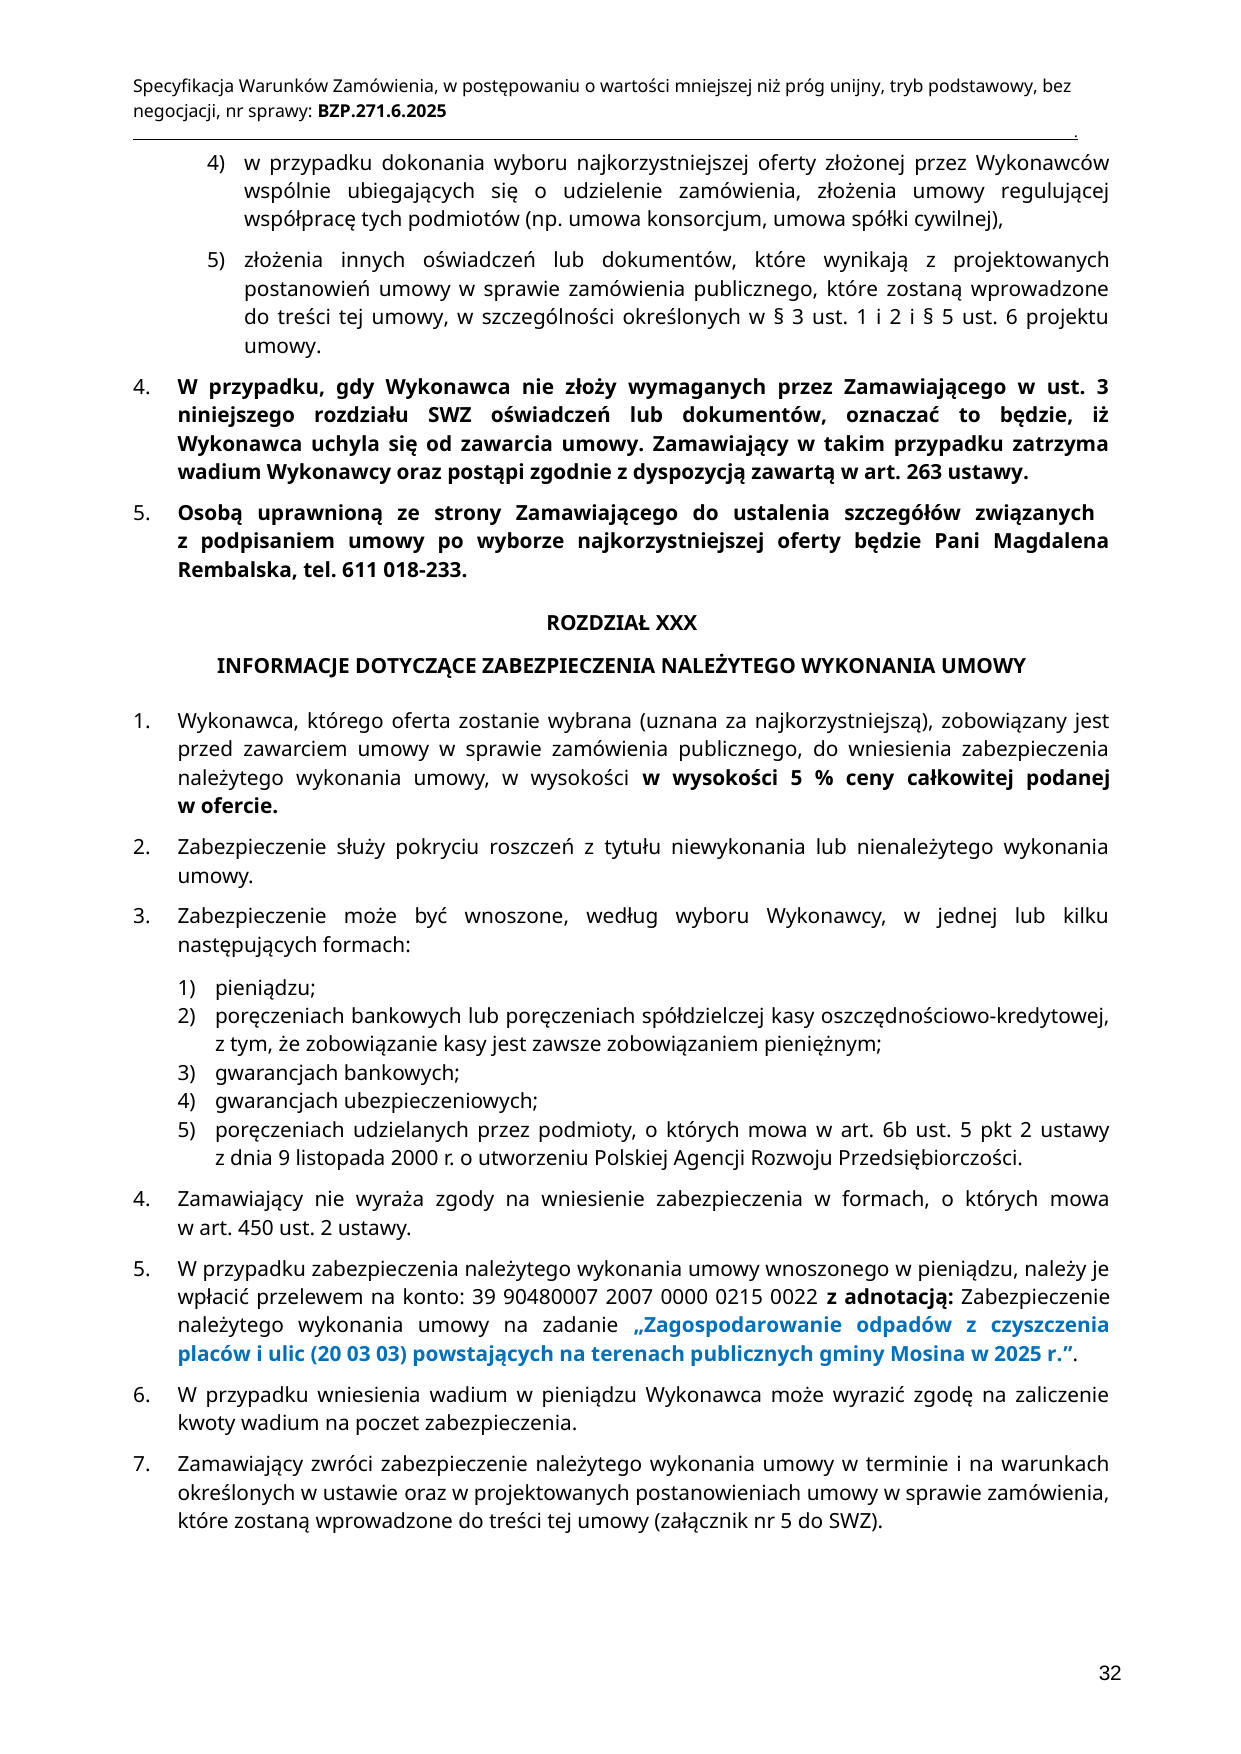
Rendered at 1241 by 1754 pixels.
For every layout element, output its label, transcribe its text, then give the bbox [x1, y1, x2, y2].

text ROZDZIAŁ XXX [133, 608, 1110, 637]
list pieniądzu; [177, 973, 1110, 1001]
list Wykonawca, którego oferta zostanie wybrana (uznana za najkorzystniejszą), zobowiązany jest przed zawarciem umowy w sprawie zamówienia publicznego, do wniesienia zabezpieczenia należytego wykonania umowy, w wysokości w wysokości 5 % ceny całkowitej podanej w ofercie. [133, 706, 1110, 820]
list Zamawiający zwróci zabezpieczenie należytego wykonania umowy w terminie i na warunkach określonych w ustawie oraz w projektowanych postanowieniach umowy w sprawie zamówienia, które zostaną wprowadzone do treści tej umowy (załącznik nr 5 do SWZ). [133, 1449, 1110, 1534]
list poręczeniach bankowych lub poręczeniach spółdzielczej kasy oszczędnościowo-kredytowej, z tym, że zobowiązanie kasy jest zawsze zobowiązaniem pieniężnym; [177, 1001, 1110, 1058]
list złożenia innych oświadczeń lub dokumentów, które wynikają z projektowanych postanowień umowy w sprawie zamówienia publicznego, które zostaną wprowadzone do treści tej umowy, w szczególności określonych w § 3 ust. 1 i 2 i § 5 ust. 6 projektu umowy. [207, 246, 1110, 359]
list gwarancjach ubezpieczeniowych; [177, 1086, 1110, 1115]
text INFORMACJE DOTYCZĄCE ZABEZPIECZENIA NALEŻYTEGO WYKONANIA UMOWY [133, 651, 1110, 679]
list poręczeniach udzielanych przez podmioty, o których mowa w art. 6b ust. 5 pkt 2 ustawy z dnia 9 listopada 2000 r. o utworzeniu Polskiej Agencji Rozwoju Przedsiębiorczości. [177, 1115, 1110, 1172]
list Osobą uprawnioną ze strony Zamawiającego do ustalenia szczegółów związanych z podpisaniem umowy po wyborze najkorzystniejszej oferty będzie Pani Magdalena Rembalska, tel. 611 018-233. [133, 498, 1110, 583]
list w przypadku dokonania wyboru najkorzystniejszej oferty złożonej przez Wykonawców wspólnie ubiegających się o udzielenie zamówienia, złożenia umowy regulującej współpracę tych podmiotów (np. umowa konsorcjum, umowa spółki cywilnej), [207, 148, 1110, 233]
list W przypadku wniesienia wadium w pieniądzu Wykonawca może wyrazić zgodę na zaliczenie kwoty wadium na poczet zabezpieczenia. [133, 1380, 1110, 1437]
list W przypadku zabezpieczenia należytego wykonania umowy wnoszonego w pieniądzu, należy je wpłacić przelewem na konto: 39 90480007 2007 0000 0215 0022 z adnotacją: Zabezpieczenie należytego wykonania umowy na zadanie „Zagospodarowanie odpadów z czyszczenia placów i ulic (20 03 03) powstających na terenach publicznych gminy Mosina w 2025 r.”. [133, 1254, 1110, 1367]
list Zamawiający nie wyraża zgody na wniesienie zabezpieczenia w formach, o których mowa w art. 450 ust. 2 ustawy. [133, 1184, 1110, 1241]
list Zabezpieczenie służy pokryciu roszczeń z tytułu niewykonania lub nienależytego wykonania umowy. [133, 832, 1110, 889]
list Zabezpieczenie może być wnoszone, według wyboru Wykonawcy, w jednej lub kilku następujących formach: [133, 902, 1110, 958]
list gwarancjach bankowych; [177, 1058, 1110, 1086]
list W przypadku, gdy Wykonawca nie złoży wymaganych przez Zamawiającego w ust. 3 niniejszego rozdziału SWZ oświadczeń lub dokumentów, oznaczać to będzie, iż Wykonawca uchyla się od zawarcia umowy. Zamawiający w takim przypadku zatrzyma wadium Wykonawcy oraz postąpi zgodnie z dyspozycją zawartą w art. 263 ustawy. [133, 372, 1110, 486]
